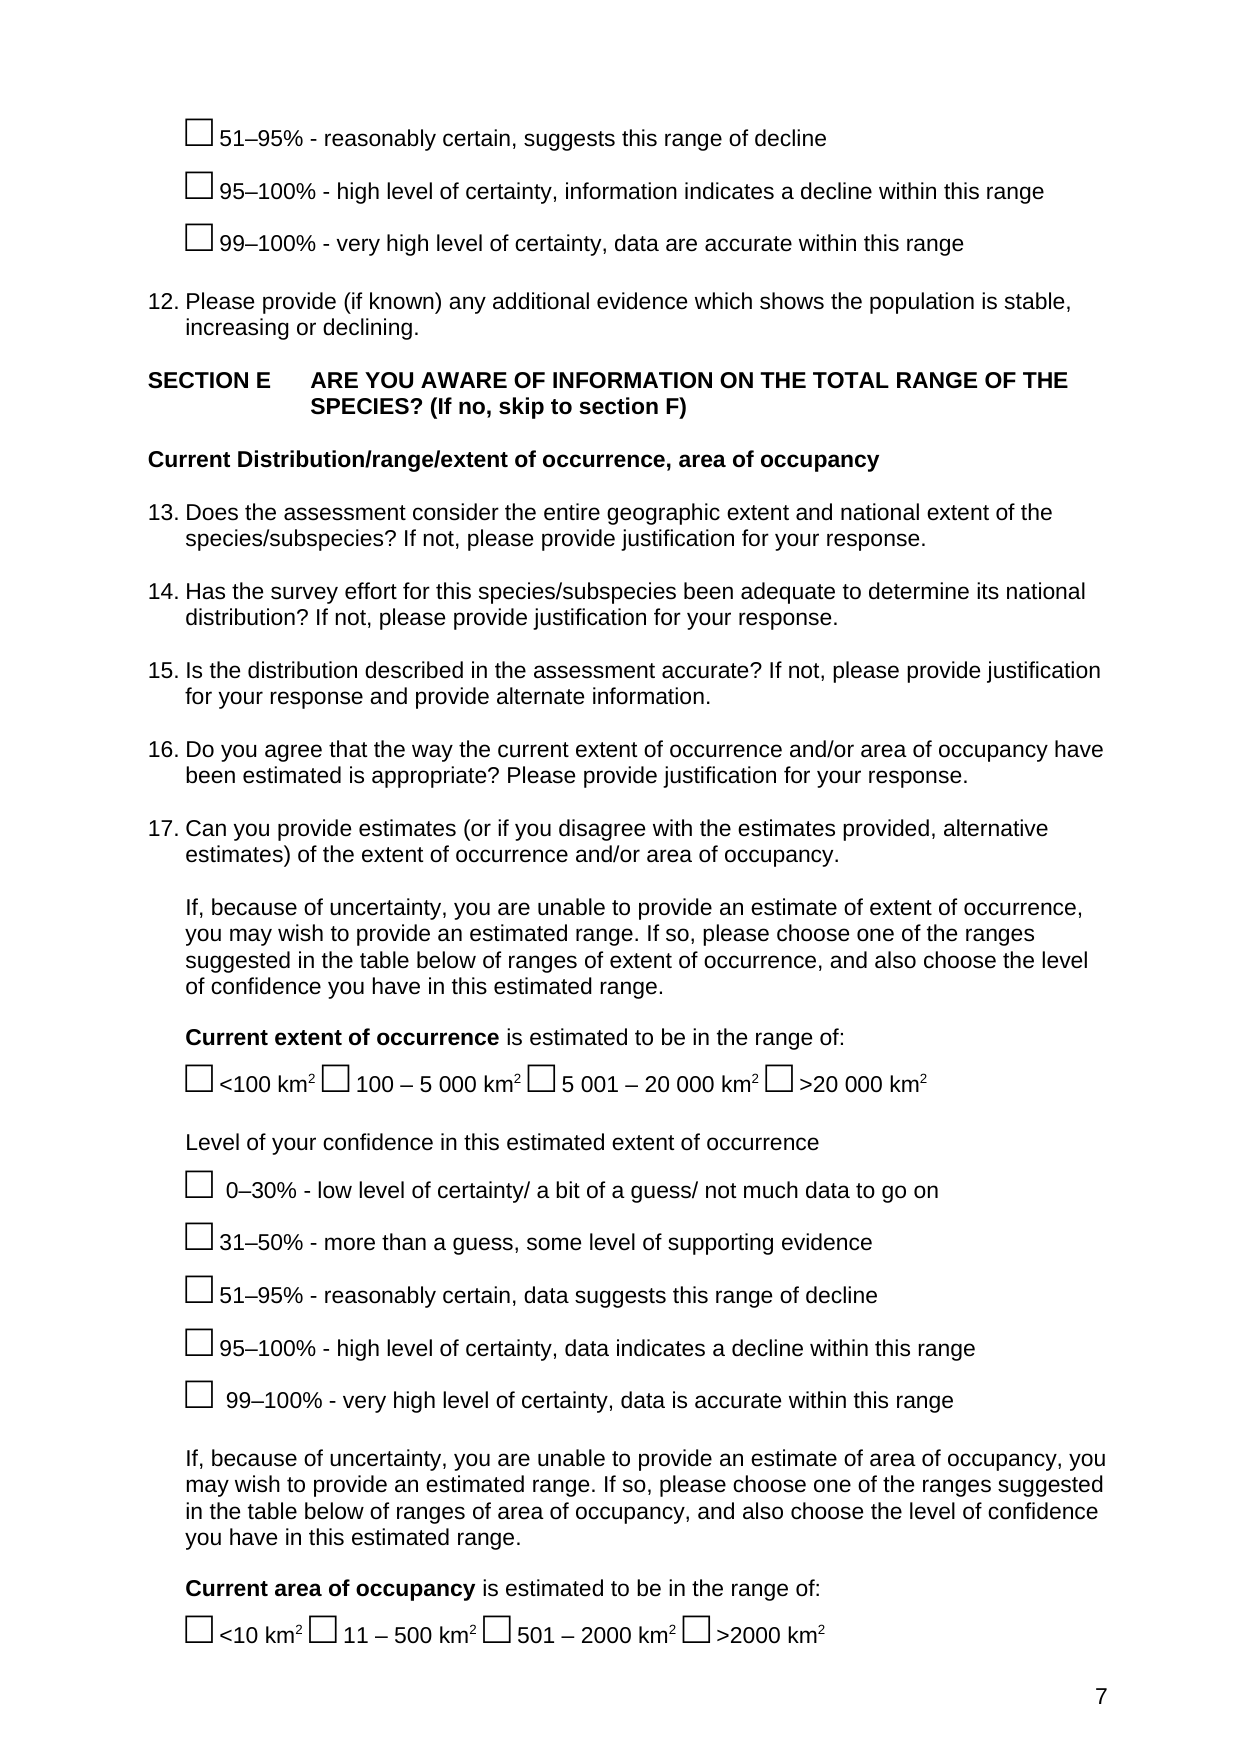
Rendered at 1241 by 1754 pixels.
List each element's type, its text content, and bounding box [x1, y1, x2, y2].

text Level of your confidence in this estimated extent of occurrence [148, 1129, 1107, 1155]
list If, because of uncertainty, you are unable to provide an estimate of extent of occurrence, you may wish to provide an estimated range. If so, please choose one of the ranges suggested in the table below of ranges of extent of occurrence, and also choose the level of confidence you have in this estimated range. [185, 894, 1107, 999]
text □ 95–100% - high level of certainty, information indicates a decline within this range [185, 156, 1107, 209]
list Can you provide estimates (or if you disagree with the estimates provided, alternative estimates) of the extent of occurrence and/or area of occupancy. [148, 815, 1107, 868]
list Is the distribution described in the assessment accurate? If not, please provide justification for your response and provide alternate information. [148, 657, 1107, 709]
text □ 99–100% - very high level of certainty, data are accurate within this range [185, 209, 1107, 262]
text □ 31–50% - more than a guess, some level of supporting evidence [148, 1208, 1107, 1261]
text SECTION E ARE YOU AWARE OF INFORMATION ON THE TOTAL RANGE OF THE SPECIES? (If no, skip to section F) [148, 367, 1107, 420]
text □ 51–95% - reasonably certain, data suggests this range of decline [148, 1261, 1107, 1313]
text Current area of occupancy is estimated to be in the range of: [185, 1574, 1107, 1601]
text Current extent of occurrence is estimated to be in the range of: [148, 1023, 1107, 1050]
text □ 0–30% - low level of certainty/ a bit of a guess/ not much data to go on [148, 1155, 1107, 1208]
text □ <10 km2 □ 11 – 500 km2 □ 501 – 2000 km2 □ >2000 km2 [185, 1601, 1107, 1653]
text □ <100 km2 □ 100 – 5 000 km2 □ 5 001 – 20 000 km2 □ >20 000 km2 [148, 1050, 1107, 1102]
list Please provide (if known) any additional evidence which shows the population is stable, increasing or declining. [148, 288, 1107, 341]
text If, because of uncertainty, you are unable to provide an estimate of area of occupancy, you may wish to provide an estimated range. If so, please choose one of the ranges suggested in the table below of ranges of area of occupancy, and also choose the level of confidence you have in this estimated range. [185, 1445, 1107, 1551]
list Do you agree that the way the current extent of occurrence and/or area of occupancy have been estimated is appropriate? Please provide justification for your response. [148, 736, 1107, 789]
text □ 99–100% - very high level of certainty, data is accurate within this range [148, 1366, 1107, 1419]
text □ 51–95% - reasonably certain, suggests this range of decline [185, 103, 1107, 156]
list Does the assessment consider the entire geographic extent and national extent of the species/subspecies? If not, please provide justification for your response. [148, 499, 1107, 551]
text Current Distribution/range/extent of occurrence, area of occupancy [148, 446, 1107, 472]
text □ 95–100% - high level of certainty, data indicates a decline within this range [148, 1313, 1107, 1366]
list Has the survey effort for this species/subspecies been adequate to determine its national distribution? If not, please provide justification for your response. [148, 578, 1107, 631]
